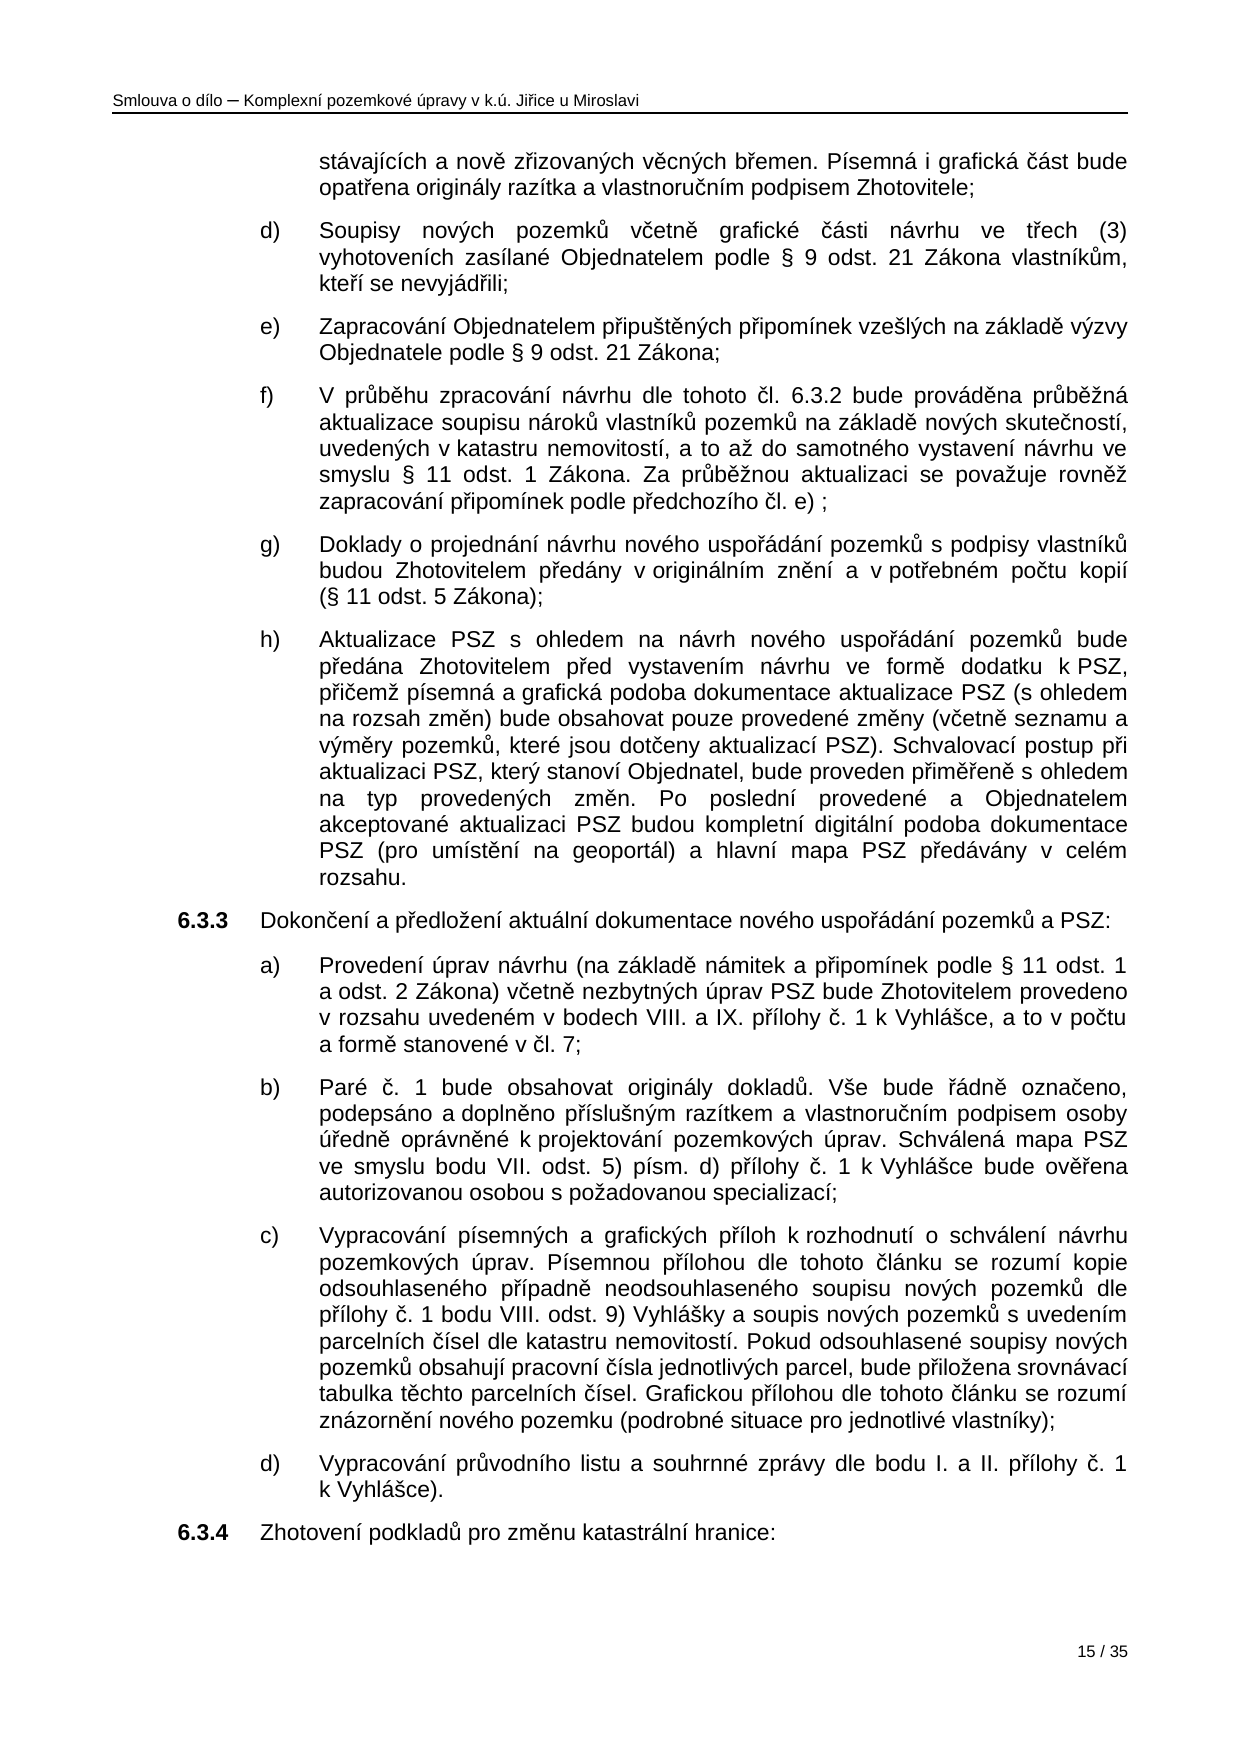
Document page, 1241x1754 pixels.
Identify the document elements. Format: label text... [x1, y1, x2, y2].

list Provedení úprav návrhu (na základě námitek a připomínek podle § 11 odst. 1 a odst. 2 Zákona) včetně nezbytných úprav PSZ bude Zhotovitelem provedeno v rozsahu uvedeném v bodech VIII. a IX. přílohy č. 1 k Vyhlášce, a to v počtu a formě stanovené v čl. 7; [260, 952, 1128, 1057]
text Dokončení a předložení aktuální dokumentace nového uspořádání pozemků a PSZ: [177, 907, 1128, 933]
text Zhotovení podkladů pro změnu katastrální hranice: [177, 1519, 1128, 1545]
list Soupisy nových pozemků včetně grafické části návrhu ve třech (3) vyhotoveních zasílané Objednatelem podle § 9 odst. 21 Zákona vlastníkům, kteří se nevyjádřili; [260, 217, 1128, 296]
list Paré č. 1 bude obsahovat originály dokladů. Vše bude řádně označeno, podepsáno a doplněno příslušným razítkem a vlastnoručním podpisem osoby úředně oprávněné k projektování pozemkových úprav. Schválená mapa PSZ ve smyslu bodu VII. odst. 5) písm. d) přílohy č. 1 k Vyhlášce bude ověřena autorizovanou osobou s požadovanou specializací; [260, 1074, 1128, 1206]
list Zapracování Objednatelem připuštěných připomínek vzešlých na základě výzvy Objednatele podle § 9 odst. 21 Zákona; [260, 313, 1128, 366]
list V průběhu zpracování návrhu dle tohoto čl. 6.3.2 bude prováděna průběžná aktualizace soupisu nároků vlastníků pozemků na základě nových skutečností, uvedených v katastru nemovitostí, a to až do samotného vystavení návrhu ve smyslu § 11 odst. 1 Zákona. Za průběžnou aktualizaci se považuje rovněž zapracování připomínek podle předchozího čl. e) ; [260, 382, 1128, 514]
list Vypracování písemných a grafických příloh k rozhodnutí o schválení návrhu pozemkových úprav. Písemnou přílohou dle tohoto článku se rozumí kopie odsouhlaseného případně neodsouhlaseného soupisu nových pozemků dle přílohy č. 1 bodu VIII. odst. 9) Vyhlášky a soupis nových pozemků s uvedením parcelních čísel dle katastru nemovitostí. Pokud odsouhlasené soupisy nových pozemků obsahují pracovní čísla jednotlivých parcel, bude přiložena srovnávací tabulka těchto parcelních čísel. Grafickou přílohou dle tohoto článku se rozumí znázornění nového pozemku (podrobné situace pro jednotlivé vlastníky); [260, 1222, 1128, 1433]
list Aktualizace PSZ s ohledem na návrh nového uspořádání pozemků bude předána Zhotovitelem před vystavením návrhu ve formě dodatku k PSZ, přičemž písemná a grafická podoba dokumentace aktualizace PSZ (s ohledem na rozsah změn) bude obsahovat pouze provedené změny (včetně seznamu a výměry pozemků, které jsou dotčeny aktualizací PSZ). Schvalovací postup při aktualizaci PSZ, který stanoví Objednatel, bude proveden přiměřeně s ohledem na typ provedených změn. Po poslední provedené a Objednatelem akceptované aktualizaci PSZ budou kompletní digitální podoba dokumentace PSZ (pro umístění na geoportál) a hlavní mapa PSZ předávány v celém rozsahu. [260, 626, 1128, 890]
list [260, 148, 1128, 200]
list Vypracování průvodního listu a souhrnné zprávy dle bodu I. a II. přílohy č. 1 k Vyhlášce). [260, 1450, 1128, 1502]
list Doklady o projednání návrhu nového uspořádání pozemků s podpisy vlastníků budou Zhotovitelem předány v originálním znění a v potřebném počtu kopií (§ 11 odst. 5 Zákona); [260, 531, 1128, 610]
